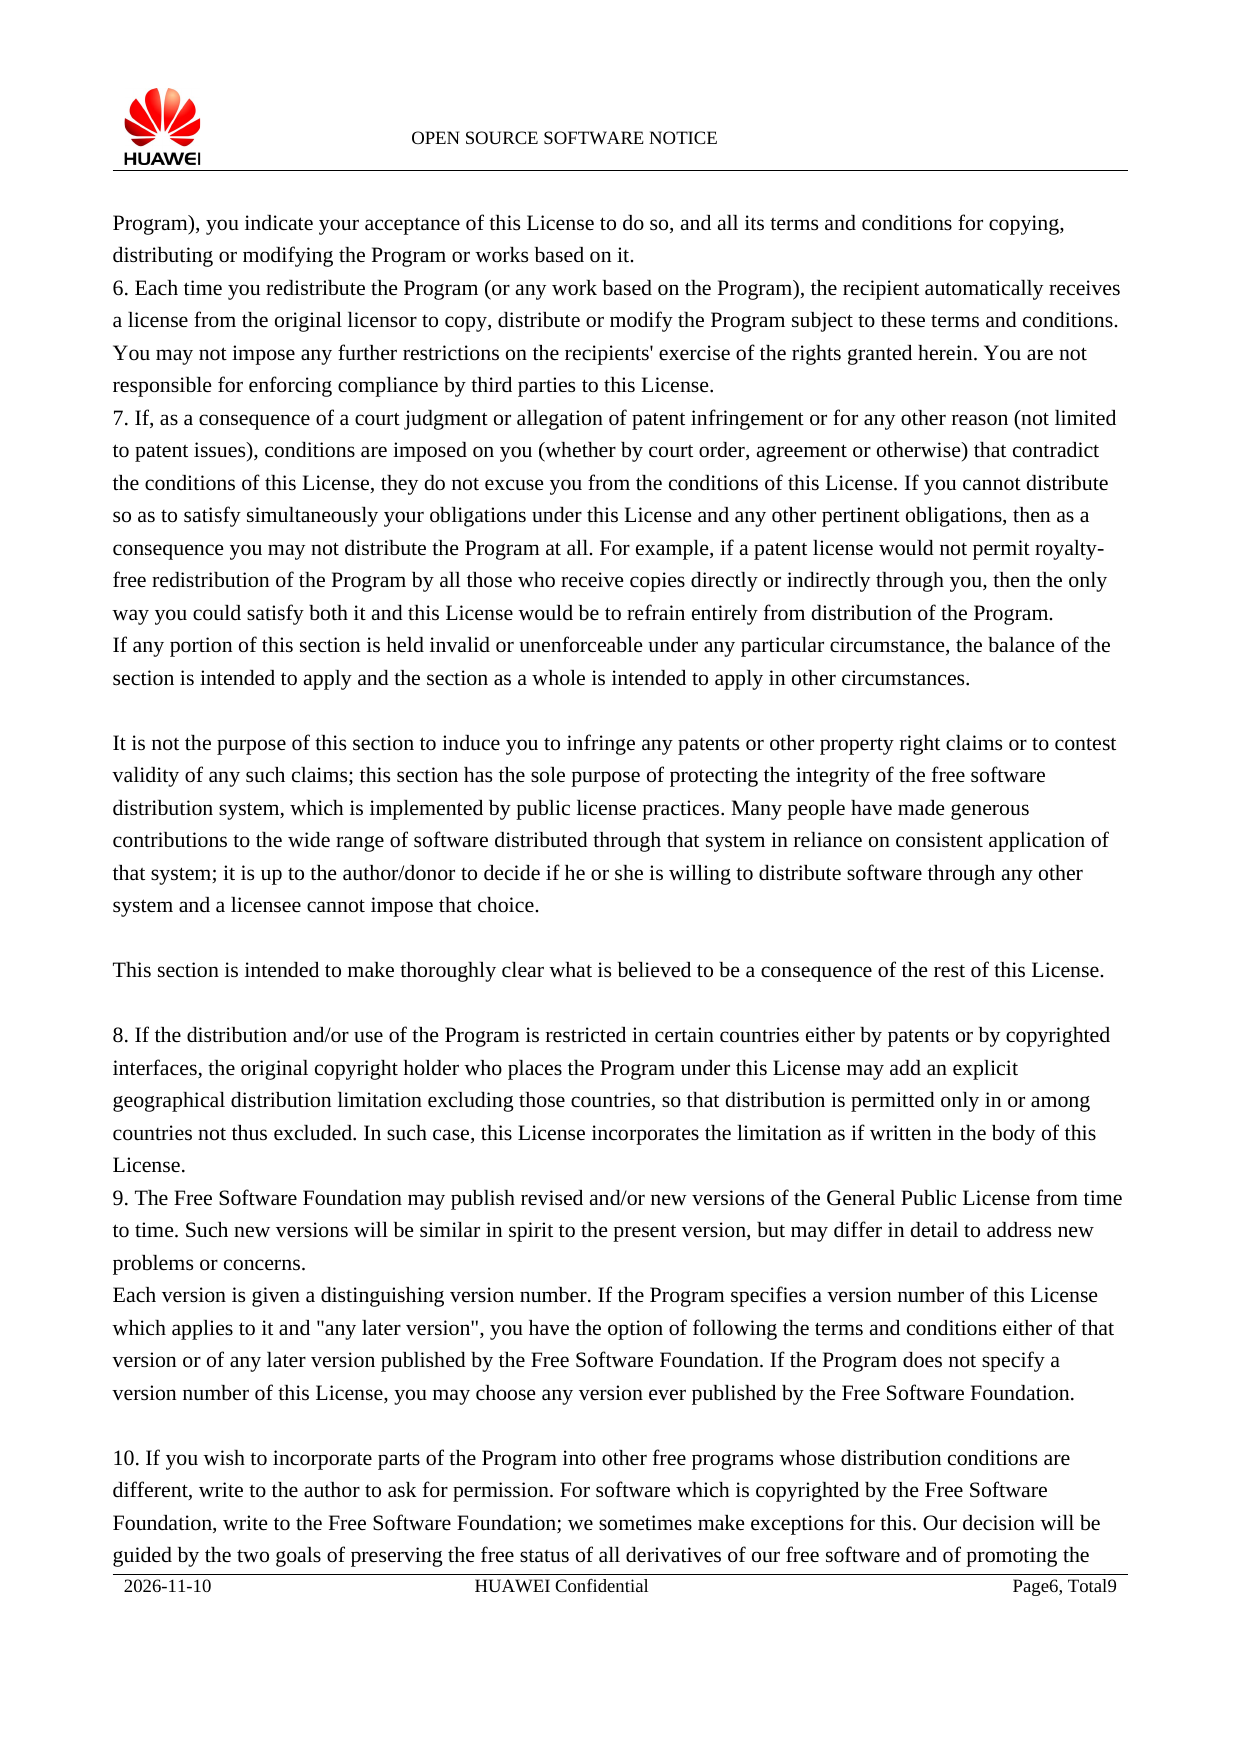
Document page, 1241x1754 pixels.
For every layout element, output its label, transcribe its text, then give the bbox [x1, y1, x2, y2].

picture [124, 88, 201, 165]
